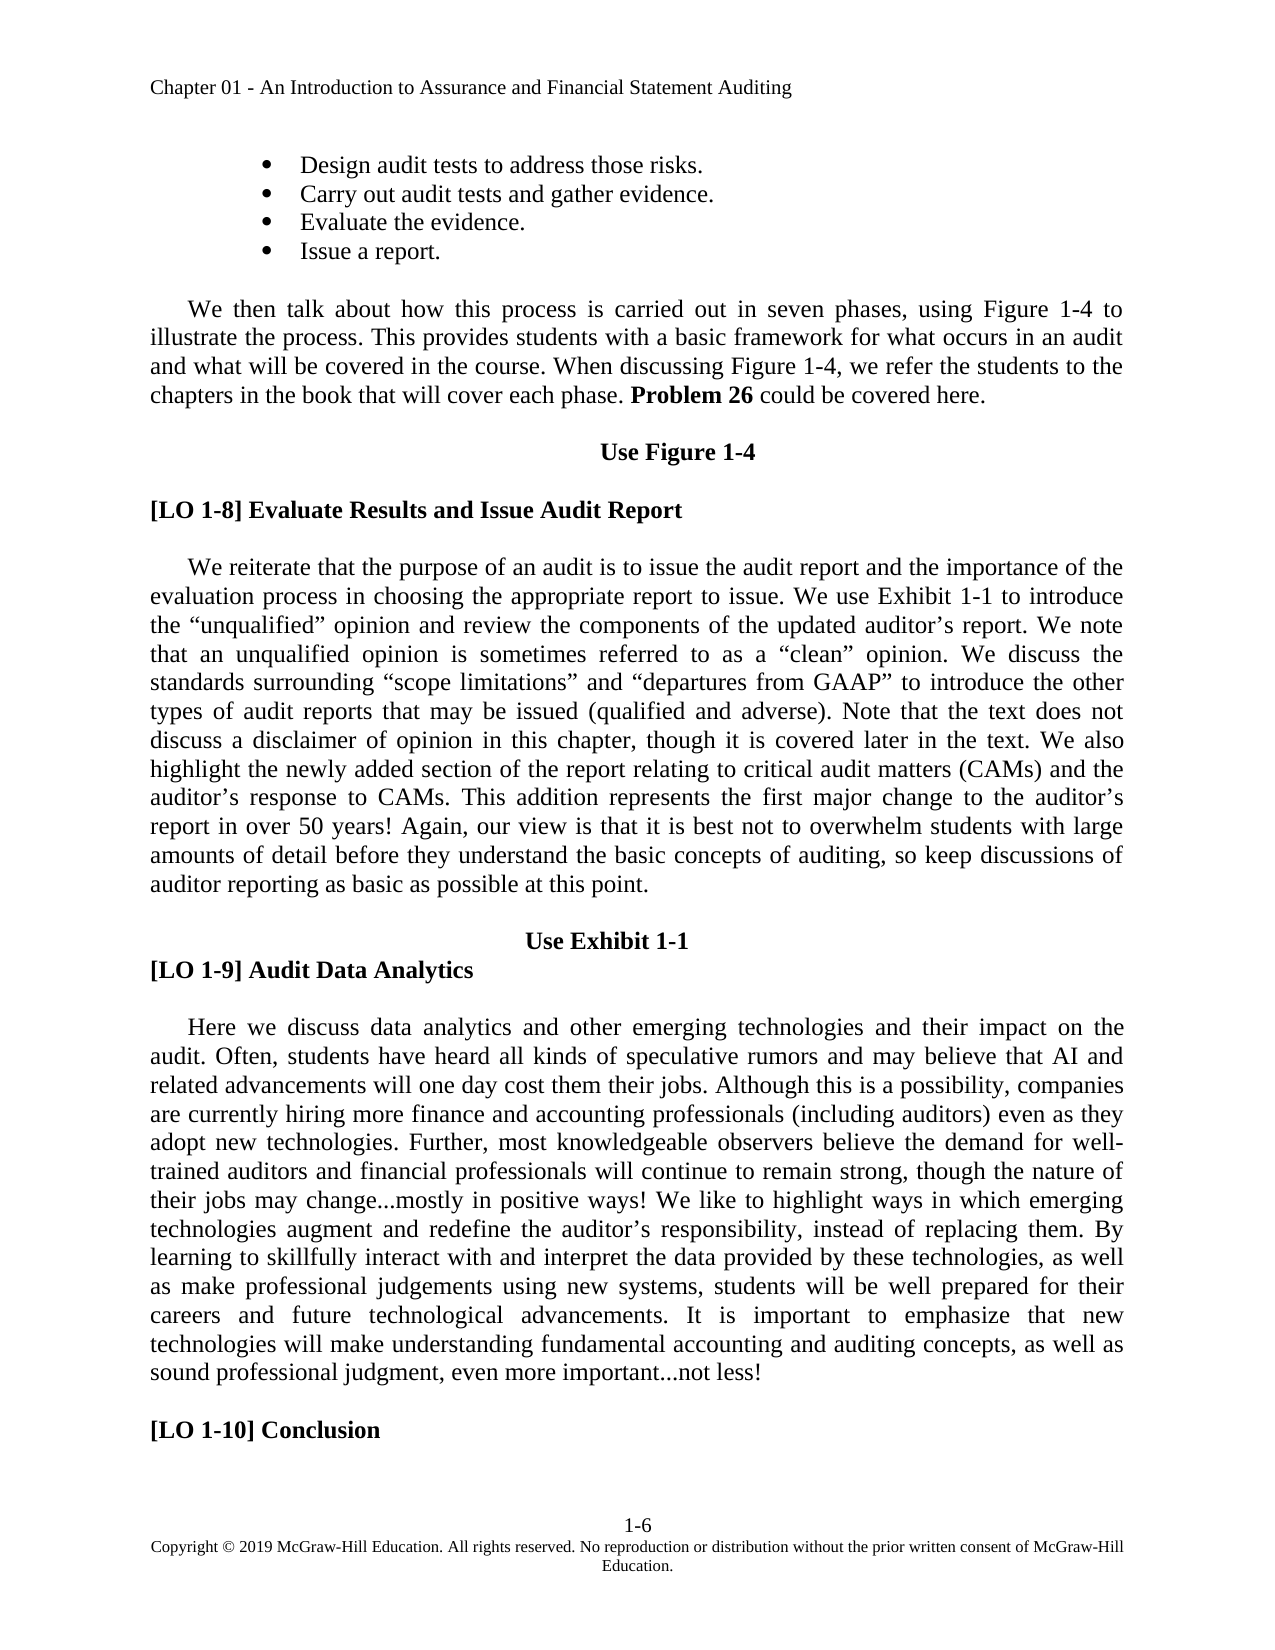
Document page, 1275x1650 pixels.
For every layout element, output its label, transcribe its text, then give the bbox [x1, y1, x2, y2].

text [LO 1-9] Audit Data Analytics [150, 955, 1125, 984]
text [LO 1-10] Conclusion [150, 1415, 1125, 1444]
list Design audit tests to address those risks. [262, 150, 1125, 179]
text We then talk about how this process is carried out in seven phases, using Figure 1-4 to illustrate the process. This provides students with a basic framework for what occurs in an audit and what will be covered in the course. When discussing Figure 1-4, we refer the students to the chapters in the book that will cover each phase. Problem 26 could be covered here. [150, 294, 1125, 409]
text Use Exhibit 1-1 [150, 926, 1125, 955]
list Carry out audit tests and gather evidence. [262, 179, 1125, 207]
text Use Figure 1-4 [150, 437, 1125, 466]
text We reiterate that the purpose of an audit is to issue the audit report and the importance of the evaluation process in choosing the appropriate report to issue. We use Exhibit 1-1 to introduce the “unqualified” opinion and review the components of the updated auditor’s report. We note that an unqualified opinion is sometimes referred to as a “clean” opinion. We discuss the standards surrounding “scope limitations” and “departures from GAAP” to introduce the other types of audit reports that may be issued (qualified and adverse). Note that the text does not discuss a disclaimer of opinion in this chapter, though it is covered later in the text. We also highlight the newly added section of the report relating to critical audit matters (CAMs) and the auditor’s response to CAMs. This addition represents the first major change to the auditor’s report in over 50 years! Again, our view is that it is best not to overwhelm students with large amounts of detail before they understand the basic concepts of auditing, so keep discussions of auditor reporting as basic as possible at this point. [150, 552, 1125, 897]
text [LO 1-8] Evaluate Results and Issue Audit Report [150, 495, 1125, 524]
list Evaluate the evidence. [262, 207, 1125, 236]
list Issue a report. [262, 236, 1125, 265]
text Here we discuss data analytics and other emerging technologies and their impact on the audit. Often, students have heard all kinds of speculative rumors and may believe that AI and related advancements will one day cost them their jobs. Although this is a possibility, companies are currently hiring more finance and accounting professionals (including auditors) even as they adopt new technologies. Further, most knowledgeable observers believe the demand for well-trained auditors and financial professionals will continue to remain strong, though the nature of their jobs may change...mostly in positive ways! We like to highlight ways in which emerging technologies augment and redefine the auditor’s responsibility, instead of replacing them. By learning to skillfully interact with and interpret the data provided by these technologies, as well as make professional judgements using new systems, students will be well prepared for their careers and future technological advancements. It is important to emphasize that new technologies will make understanding fundamental accounting and auditing concepts, as well as sound professional judgment, even more important...not less! [150, 1012, 1125, 1386]
